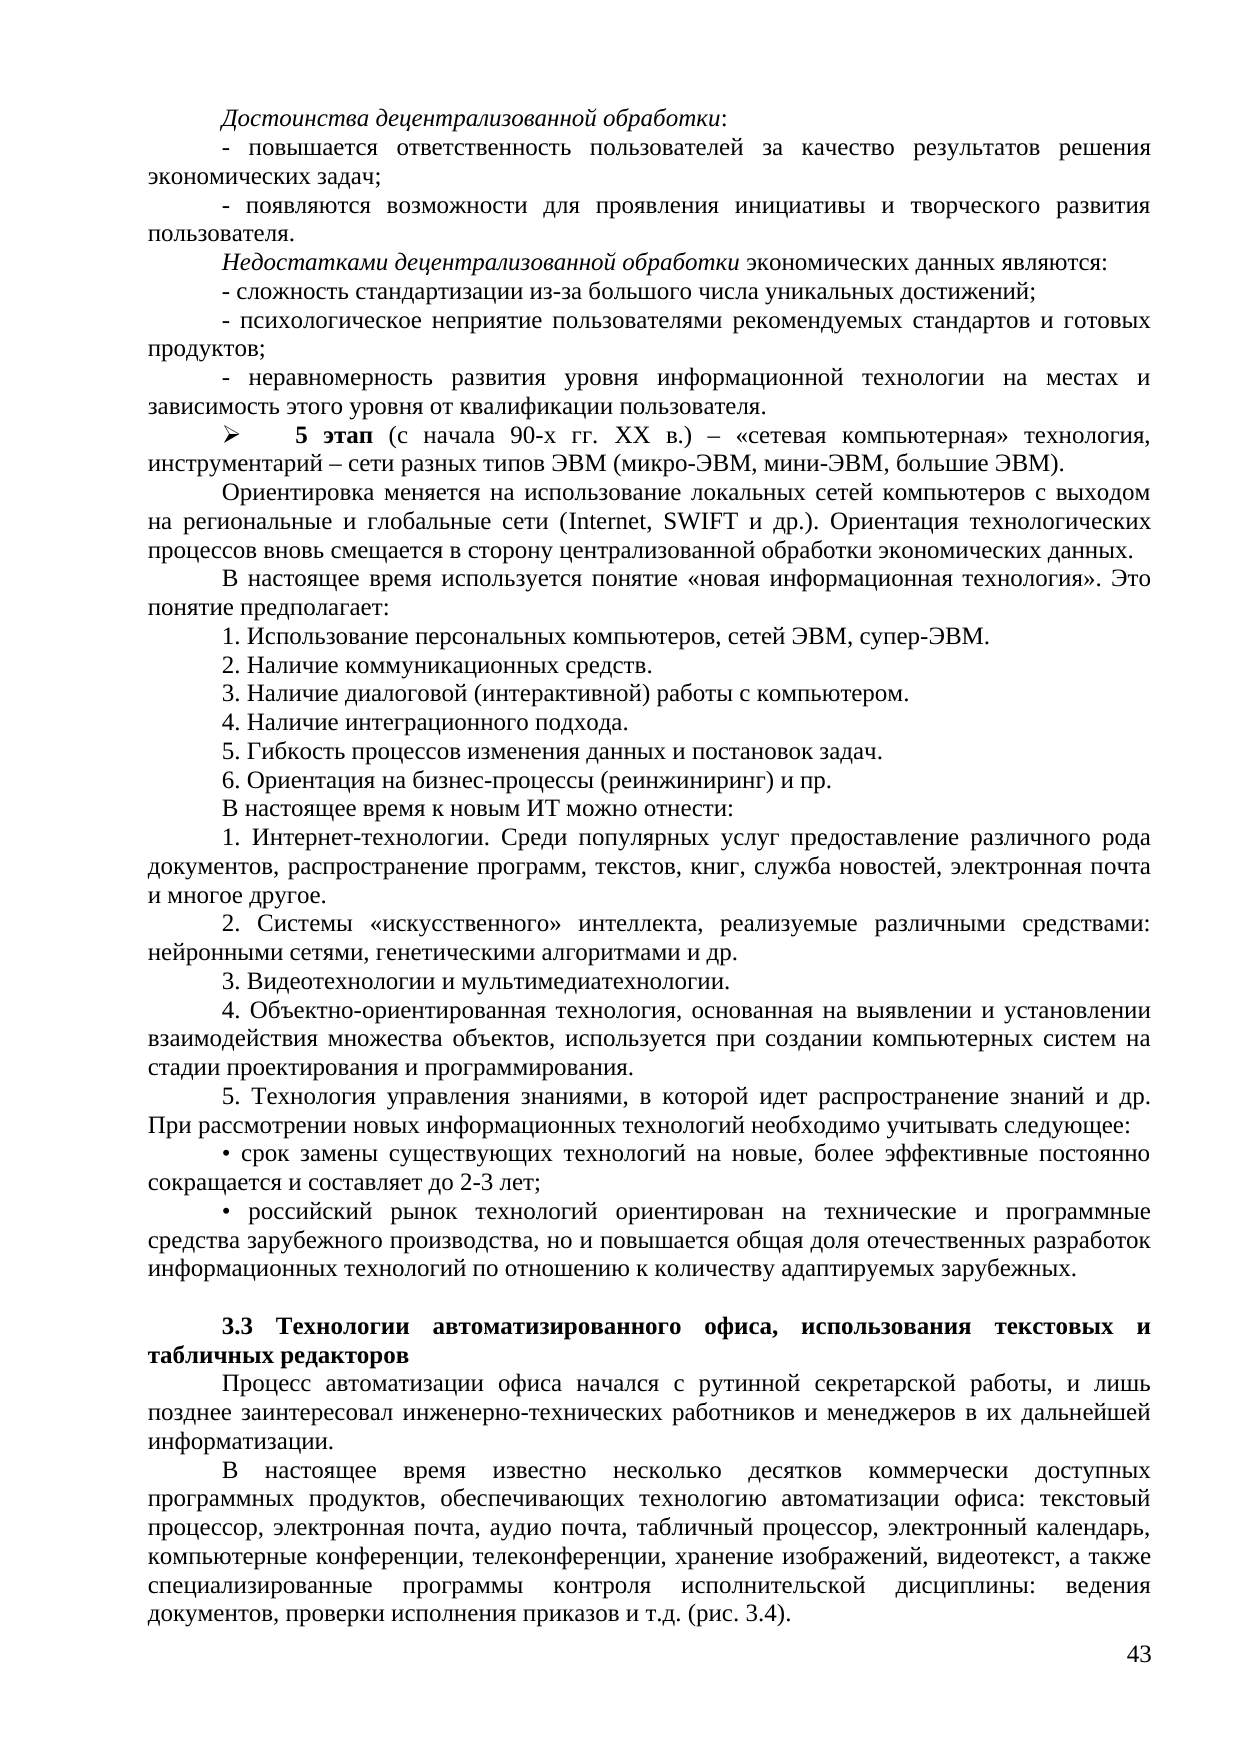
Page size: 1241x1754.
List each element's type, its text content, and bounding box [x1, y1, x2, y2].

text 5. Гибкость процессов изменения данных и постановок задач. [148, 736, 1152, 765]
text • российский рынок технологий ориентирован на технические и программные средства зарубежного производства, но и повышается общая доля отечественных разработок информационных технологий по отношению к количеству адаптируемых зарубежных. [148, 1196, 1152, 1282]
text В настоящее время известно несколько десятков коммерчески доступных программных продуктов, обеспечивающих технологию автоматизации офиса: текстовый процессор, электронная почта, аудио почта, табличный процессор, электронный календарь, компьютерные конференции, телеконференции, хранение изображений, видеотекст, а также специализированные программы контроля исполнительской дисциплины: ведения документов, проверки исполнения приказов и т.д. (рис. 3.4). [148, 1455, 1152, 1627]
text 2. Наличие коммуникационных средств. [148, 650, 1152, 678]
text 4. Наличие интеграционного подхода. [148, 707, 1152, 736]
text - психологическое неприятие пользователями рекомендуемых стандартов и готовых продуктов; [148, 305, 1152, 362]
text 6. Ориентация на бизнес-процессы (реинжиниринг) и пр. [148, 765, 1152, 793]
text Ориентировка меняется на использование локальных сетей компьютеров с выходом на региональные и глобальные сети (Internet, SWIFT и др.). Ориентация технологических процессов вновь смещается в сторону централизованной обработки экономических данных. [148, 477, 1152, 563]
text 3. Наличие диалоговой (интерактивной) работы с компьютером. [148, 678, 1152, 707]
text - сложность стандартизации из-за большого числа уникальных достижений; [148, 276, 1152, 305]
text 4. Объектно-ориентированная технология, основанная на выявлении и установлении взаимодействия множества объектов, используется при создании компьютерных систем на стадии проектирования и программирования. [148, 995, 1152, 1081]
text • срок замены существующих технологий на новые, более эффективные постоянно сокращается и составляет до 2-3 лет; [148, 1138, 1152, 1196]
text - появляются возможности для проявления инициативы и творческого развития пользователя. [148, 190, 1152, 247]
text - неравномерность развития уровня информационной технологии на местах и зависимость этого уровня от квалификации пользователя. [148, 362, 1152, 420]
text - повышается ответственность пользователей за качество результатов решения экономических задач; [148, 132, 1152, 190]
text 3. Видеотехнологии и мультимедиатехнологии. [148, 966, 1152, 995]
text 1. Использование персональных компьютеров, сетей ЭВМ, супер-ЭВМ. [148, 621, 1152, 650]
text 3.3 Технологии автоматизированного офиса, использования текстовых и табличных редакторов [148, 1311, 1152, 1368]
text Достоинства децентрализованной обработки: [148, 103, 1152, 132]
text В настоящее время используется понятие «новая информационная технология». Это понятие предполагает: [148, 563, 1152, 621]
text 2. Системы «искусственного» интеллекта, реализуемые различными средствами: нейронными сетями, генетическими алгоритмами и др. [148, 908, 1152, 966]
text 5. Технология управления знаниями, в которой идет распространение знаний и др. При рассмотрении новых информационных технологий необходимо учитывать следующее: [148, 1081, 1152, 1138]
list 5 этап (с начала 90-х гг. XX в.) – «сетевая компьютерная» технология, инструментарий – сети разных типов ЭВМ (микро-ЭВМ, мини-ЭВМ, большие ЭВМ). [148, 420, 1152, 477]
text В настоящее время к новым ИТ можно отнести: [148, 793, 1152, 822]
text Недостатками децентрализованной обработки экономических данных являются: [148, 247, 1152, 276]
text Процесс автоматизации офиса начался с рутинной секретарской работы, и лишь позднее заинтересовал инженерно-технических работников и менеджеров в их дальнейшей информатизации. [148, 1368, 1152, 1455]
text 1. Интернет-технологии. Среди популярных услуг предоставление различного рода документов, распространение программ, текстов, книг, служба новостей, электронная почта и многое другое. [148, 822, 1152, 908]
